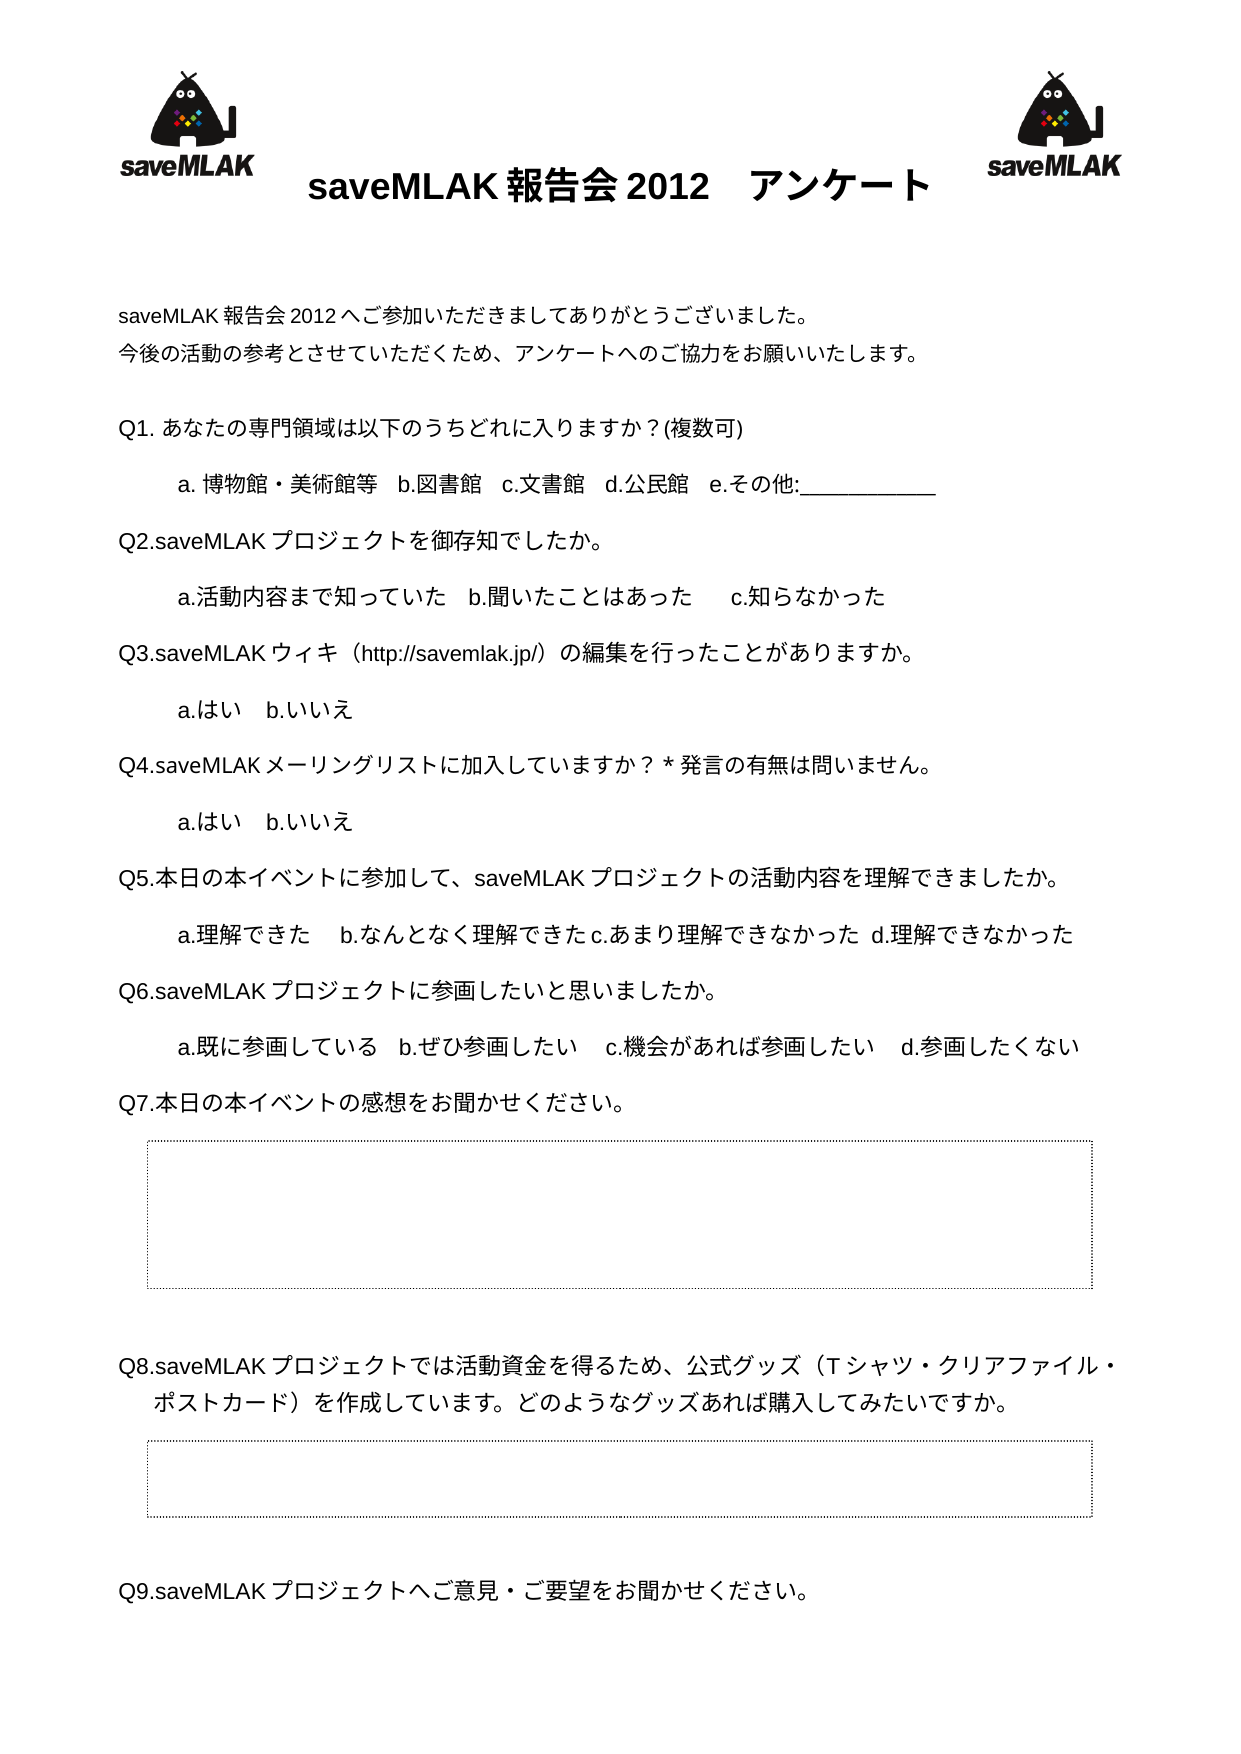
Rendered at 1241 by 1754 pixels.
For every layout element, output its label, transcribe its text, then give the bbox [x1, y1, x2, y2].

text Q4.saveMLAKメーリングリストに加入していますか？ * 発言の有無は問いません。 [118, 746, 1122, 783]
text 今後の活動の参考とさせていただくため、アンケートへのご協力をお願いいたします。 [118, 333, 1122, 371]
text saveMLAK報告会2012へご参加いただきましてありがとうございました。 [118, 296, 1122, 333]
text Q9.saveMLAKプロジェクトへご意見・ご要望をお聞かせください。 [118, 1571, 1122, 1608]
picture [987, 71, 1122, 176]
text Q8.saveMLAKプロジェクトでは活動資金を得るため、公式グッズ（Tシャツ・クリアファイル・ポストカード）を作成しています。どのようなグッズあれば購入してみたいですか。 [118, 1346, 1122, 1421]
text saveMLAK報告会2012 アンケート [118, 146, 1122, 221]
text a. 博物館・美術館等 b.図書館 c.文書館 d.公民館 e.その他:______________ [118, 464, 1122, 502]
text a.はい b.いいえ [118, 802, 1122, 839]
text Q7.本日の本イベントの感想をお聞かせください。 [118, 1083, 1122, 1121]
text a.既に参画している b.ぜひ参画したい c.機会があれば参画したい d.参画したくない [118, 1027, 1122, 1064]
text Q6.saveMLAKプロジェクトに参画したいと思いましたか。 [118, 971, 1122, 1008]
text Q2.saveMLAKプロジェクトを御存知でしたか。 [118, 521, 1122, 558]
text a.活動内容まで知っていた b.聞いたことはあった c.知らなかった [118, 577, 1122, 614]
picture [120, 71, 255, 176]
text a.はい b.いいえ [118, 689, 1122, 727]
text Q5.本日の本イベントに参加して、saveMLAKプロジェクトの活動内容を理解できましたか。 [118, 858, 1122, 896]
text Q1. あなたの専門領域は以下のうちどれに入りますか？(複数可) [118, 408, 1122, 446]
text a.理解できた b.なんとなく理解できた c.あまり理解できなかった d.理解できなかった [118, 914, 1122, 952]
text Q3.saveMLAKウィキ（http://savemlak.jp/）の編集を行ったことがありますか。 [118, 633, 1122, 671]
